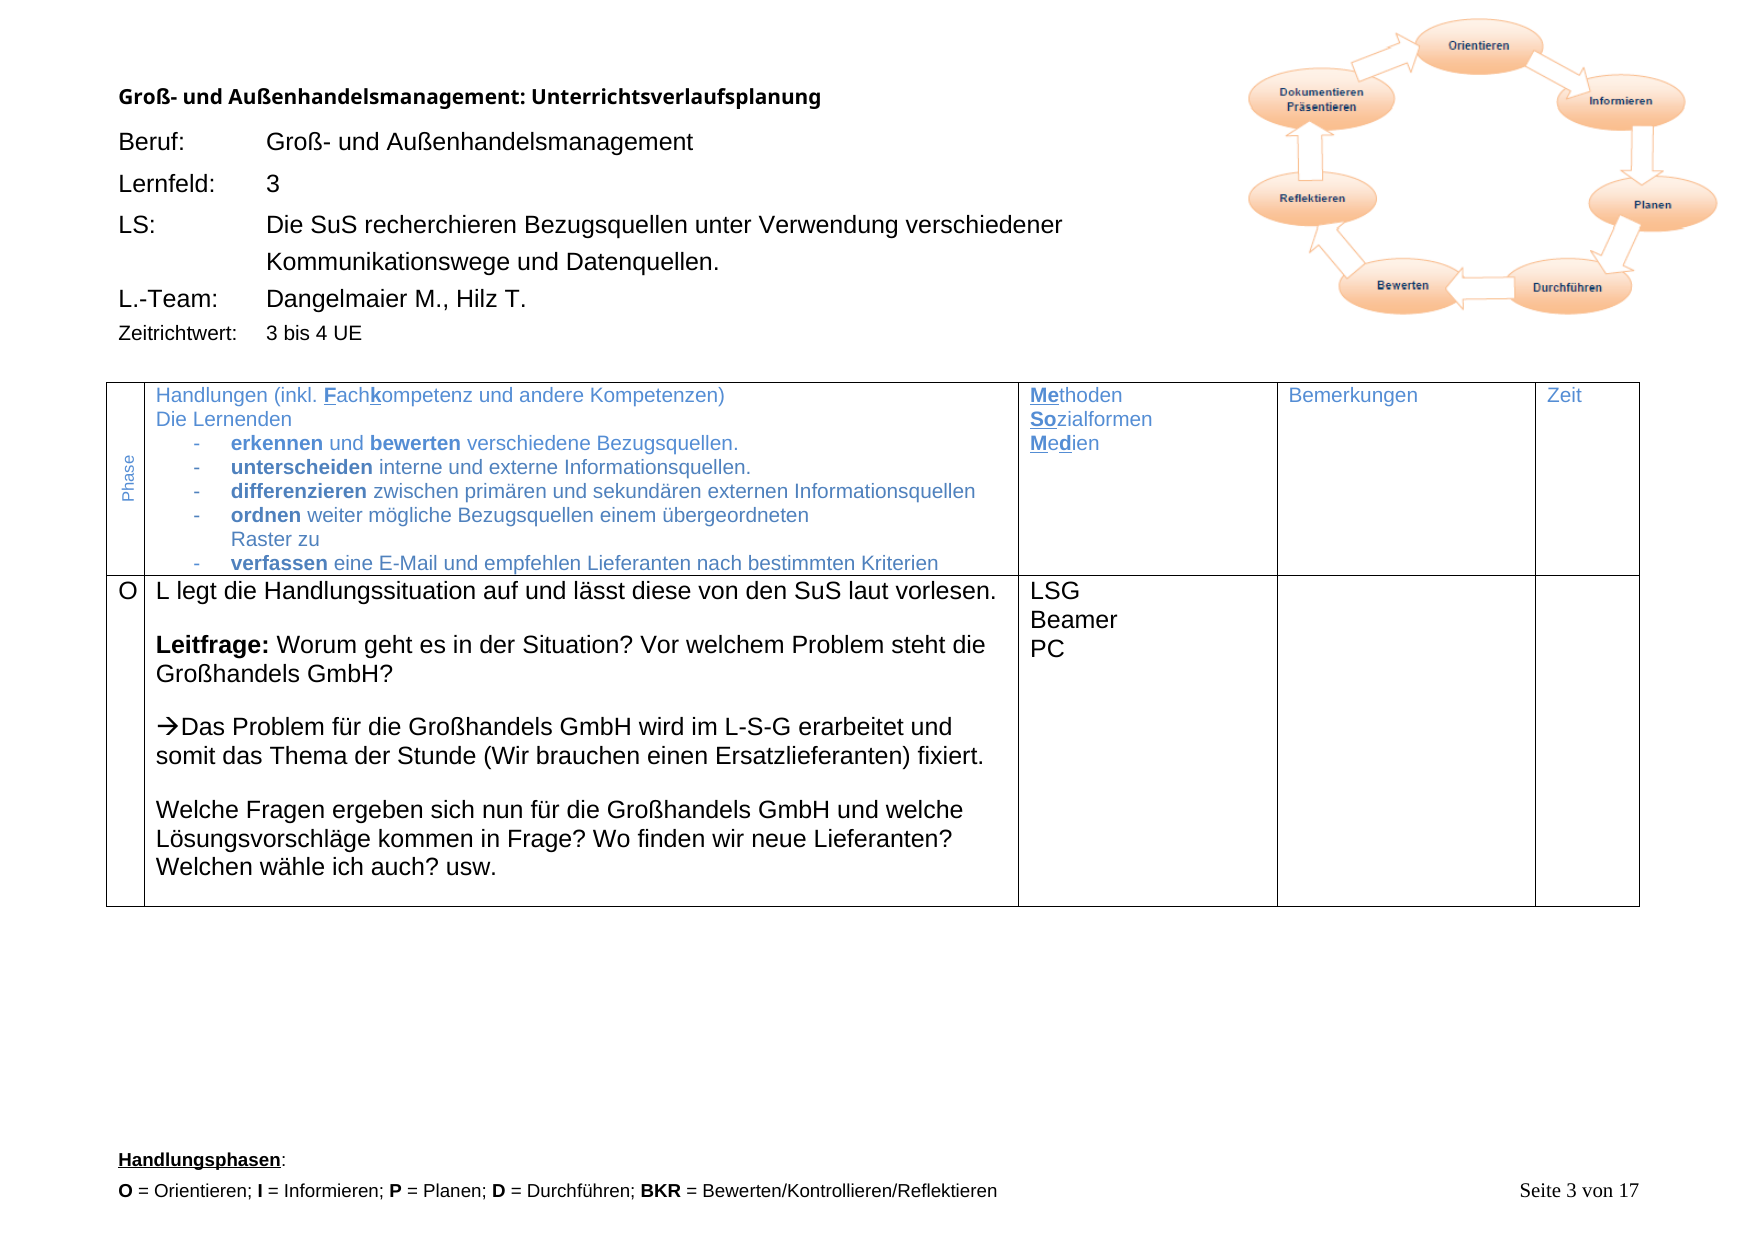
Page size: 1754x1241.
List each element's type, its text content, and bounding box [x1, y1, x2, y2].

text LS: Die SuS recherchieren Bezugsquellen unter Verwendung verschiedener [118, 210, 1243, 239]
table_header Methoden Sozialformen Medien [1019, 383, 1277, 575]
picture [1243, 18, 1722, 318]
table_cell [1536, 576, 1639, 906]
text Zeitrichtwert: 3 bis 4 UE [118, 321, 1636, 345]
text Beruf: Groß- und Außenhandelsmanagement [118, 127, 1243, 156]
table_cell O [107, 576, 144, 906]
table_header Bemerkungen [1278, 383, 1535, 575]
table_header Zeit [1536, 383, 1639, 575]
table_header Phase [107, 383, 144, 575]
text Kommunikationswege und Datenquellen. [118, 247, 1243, 276]
table_cell LSG Beamer PC [1019, 576, 1277, 906]
text Lernfeld: 3 [118, 169, 1243, 197]
table_cell L legt die Handlungssituation auf und lässt diese von den SuS laut vorlesen. Leitfrage: Worum geht es in der Situation? Vor welchem Problem steht die Großhandels GmbH? Das Problem für die Großhandels GmbH wird im L-S-G erarbeitet und somit das Thema der Stunde (Wir brauchen einen Ersatzlieferanten) fixiert. Welche Fragen ergeben sich nun für die Großhandels GmbH und welche Lösungsvorschläge kommen in Frage? Wo finden wir neue Lieferanten? Welchen wähle ich auch? usw. [145, 576, 1018, 906]
table_cell [1278, 576, 1535, 906]
text L.-Team: Dangelmaier M., Hilz T. [118, 284, 1243, 313]
table_header Handlungen (inkl. Fachkompetenz und andere Kompetenzen) Die Lernenden erkennen und bewerten verschiedene Bezugsquellen. unterscheiden interne und externe Informationsquellen. differenzieren zwischen primären und sekundären externen Informationsquellen ordnen weiter mögliche Bezugsquellen einem übergeordneten Raster zu verfassen eine E-Mail und empfehlen Lieferanten nach bestimmten Kriterien [145, 383, 1018, 575]
